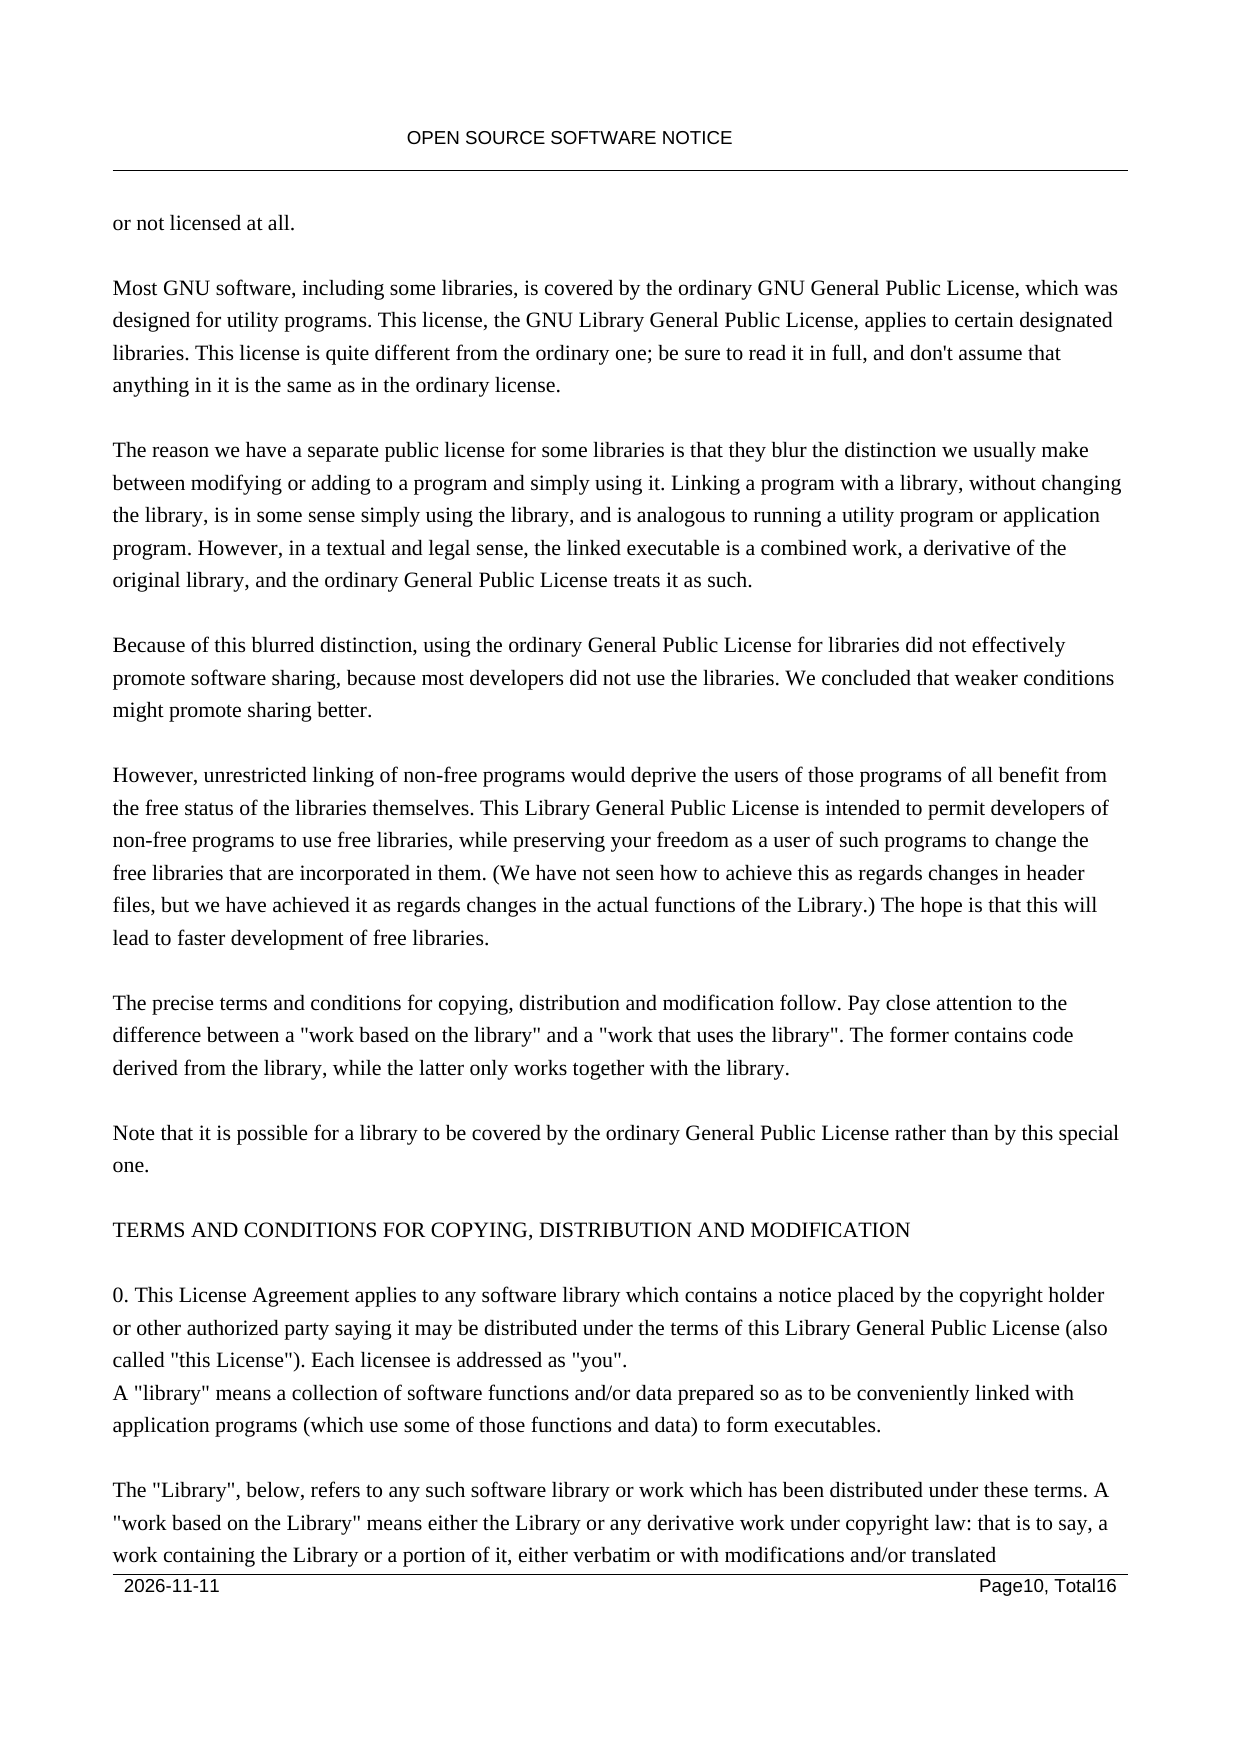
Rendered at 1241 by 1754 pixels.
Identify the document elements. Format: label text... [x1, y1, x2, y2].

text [112, 206, 1128, 239]
text However, unrestricted linking of non-free programs would deprive the users of those programs of all benefit from the free status of the libraries themselves. This Library General Public License is intended to permit developers of non-free programs to use free libraries, while preserving your freedom as a user of such programs to change the free libraries that are incorporated in them. (We have not seen how to achieve this as regards changes in header files, but we have achieved it as regards changes in the actual functions of the Library.) The hope is that this will lead to faster development of free libraries. [112, 759, 1128, 954]
text TERMS AND CONDITIONS FOR COPYING, DISTRIBUTION AND MODIFICATION [112, 1214, 1128, 1246]
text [112, 1474, 1128, 1571]
text A "library" means a collection of software functions and/or data prepared so as to be conveniently linked with application programs (which use some of those functions and data) to form executables. [112, 1376, 1128, 1441]
text Most GNU software, including some libraries, is covered by the ordinary GNU General Public License, which was designed for utility programs. This license, the GNU Library General Public License, applies to certain designated libraries. This license is quite different from the ordinary one; be sure to read it in full, and don't assume that anything in it is the same as in the ordinary license. [112, 271, 1128, 401]
text The precise terms and conditions for copying, distribution and modification follow. Pay close attention to the difference between a "work based on the library" and a "work that uses the library". The former contains code derived from the library, while the latter only works together with the library. [112, 986, 1128, 1084]
text 0. This License Agreement applies to any software library which contains a notice placed by the copyright holder or other authorized party saying it may be distributed under the terms of this Library General Public License (also called "this License"). Each licensee is addressed as "you". [112, 1279, 1128, 1376]
text Because of this blurred distinction, using the ordinary General Public License for libraries did not effectively promote software sharing, because most developers did not use the libraries. We concluded that weaker conditions might promote sharing better. [112, 629, 1128, 726]
text The reason we have a separate public license for some libraries is that they blur the distinction we usually make between modifying or adding to a program and simply using it. Linking a program with a library, without changing the library, is in some sense simply using the library, and is analogous to running a utility program or application program. However, in a textual and legal sense, the linked executable is a combined work, a derivative of the original library, and the ordinary General Public License treats it as such. [112, 434, 1128, 596]
text Note that it is possible for a library to be covered by the ordinary General Public License rather than by this special one. [112, 1116, 1128, 1181]
